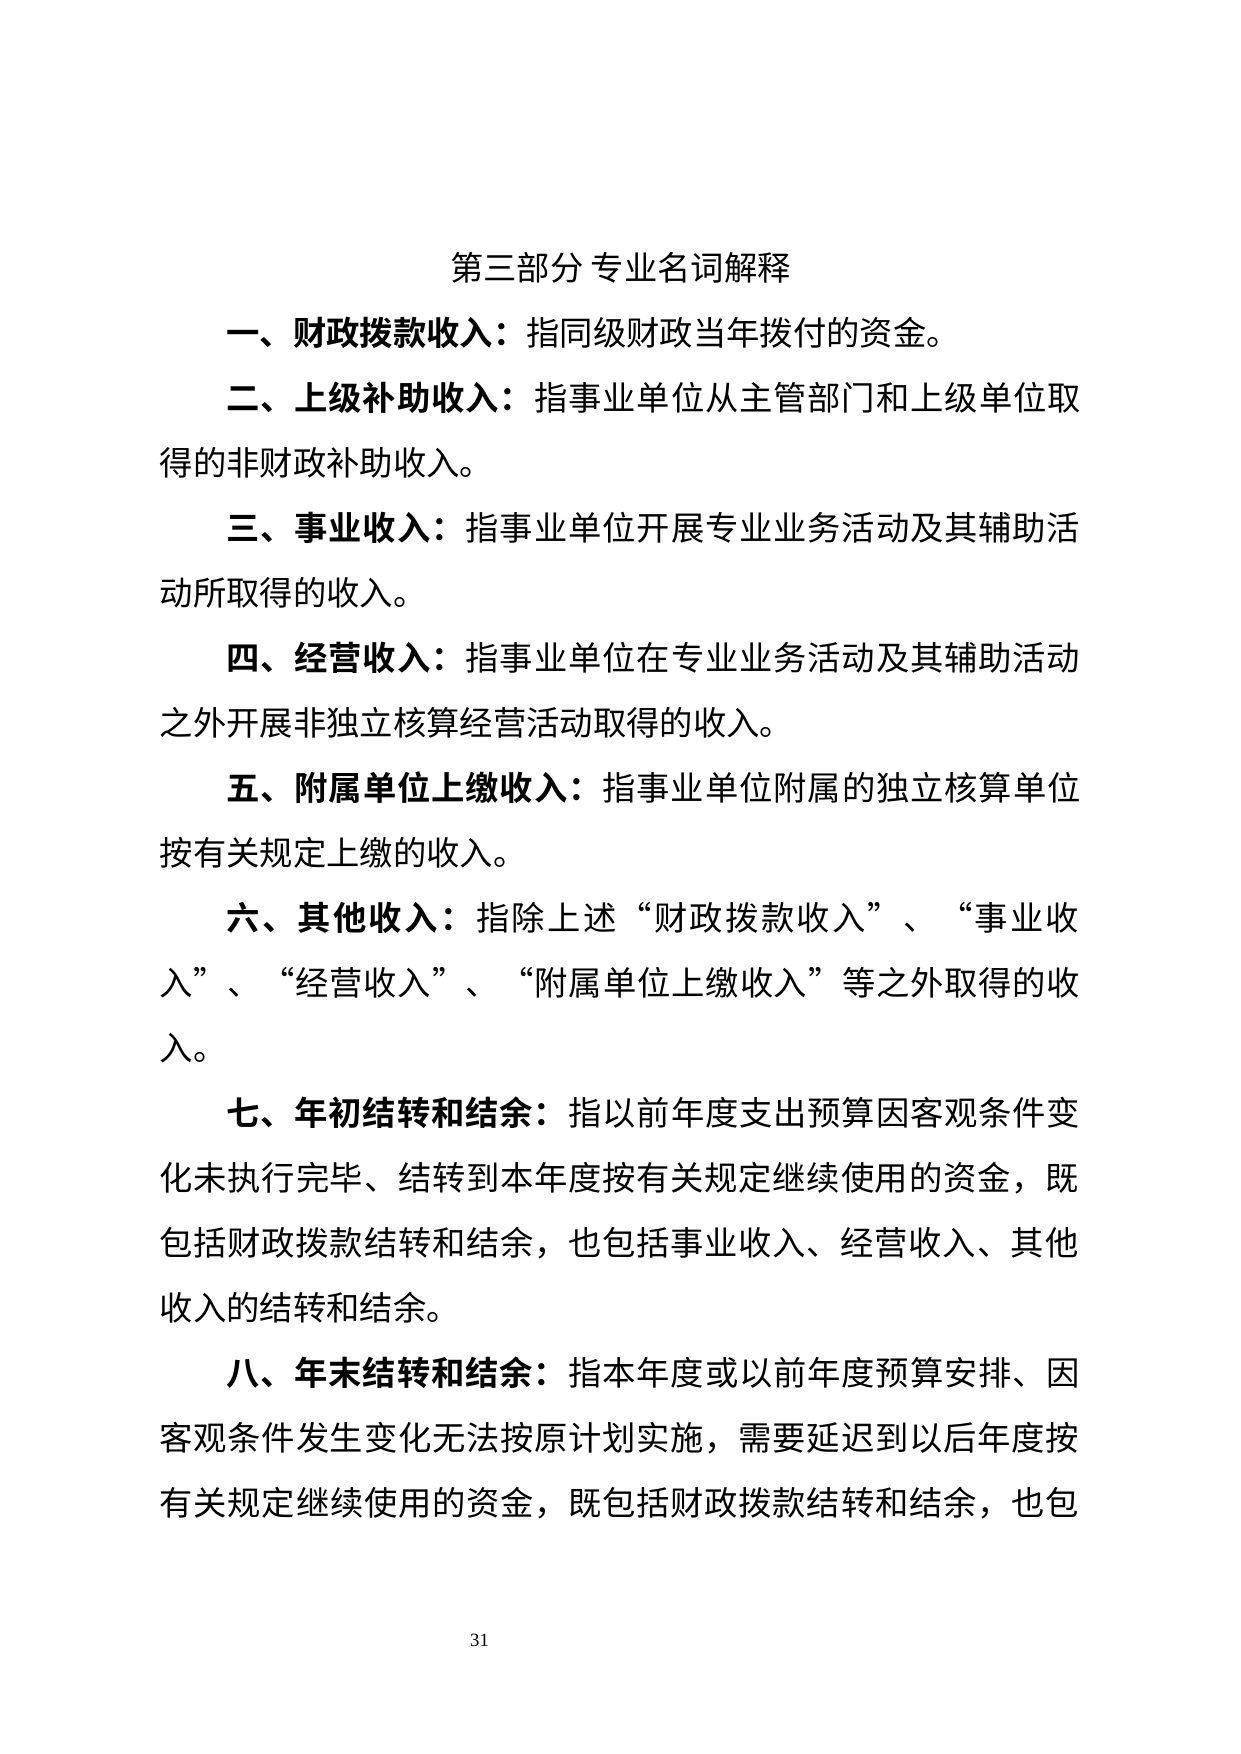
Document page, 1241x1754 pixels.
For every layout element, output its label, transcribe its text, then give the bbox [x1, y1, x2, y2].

text 六、其他收入：指除上述“财政拨款收入”、“事业收入”、“经营收入”、“附属单位上缴收入”等之外取得的收入。 [159, 883, 1081, 1078]
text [159, 1338, 1081, 1533]
text 二、上级补助收入：指事业单位从主管部门和上级单位取得的非财政补助收入。 [159, 363, 1081, 493]
text 五、附属单位上缴收入：指事业单位附属的独立核算单位按有关规定上缴的收入。 [159, 753, 1081, 883]
text 四、经营收入：指事业单位在专业业务活动及其辅助活动之外开展非独立核算经营活动取得的收入。 [159, 623, 1081, 753]
text 七、年初结转和结余：指以前年度支出预算因客观条件变化未执行完毕、结转到本年度按有关规定继续使用的资金，既包括财政拨款结转和结余，也包括事业收入、经营收入、其他收入的结转和结余。 [159, 1078, 1081, 1338]
text 一、财政拨款收入：指同级财政当年拨付的资金。 [159, 298, 1081, 363]
text 第三部分 专业名词解释 [159, 233, 1081, 298]
text 三、事业收入：指事业单位开展专业业务活动及其辅助活动所取得的收入。 [159, 493, 1081, 623]
